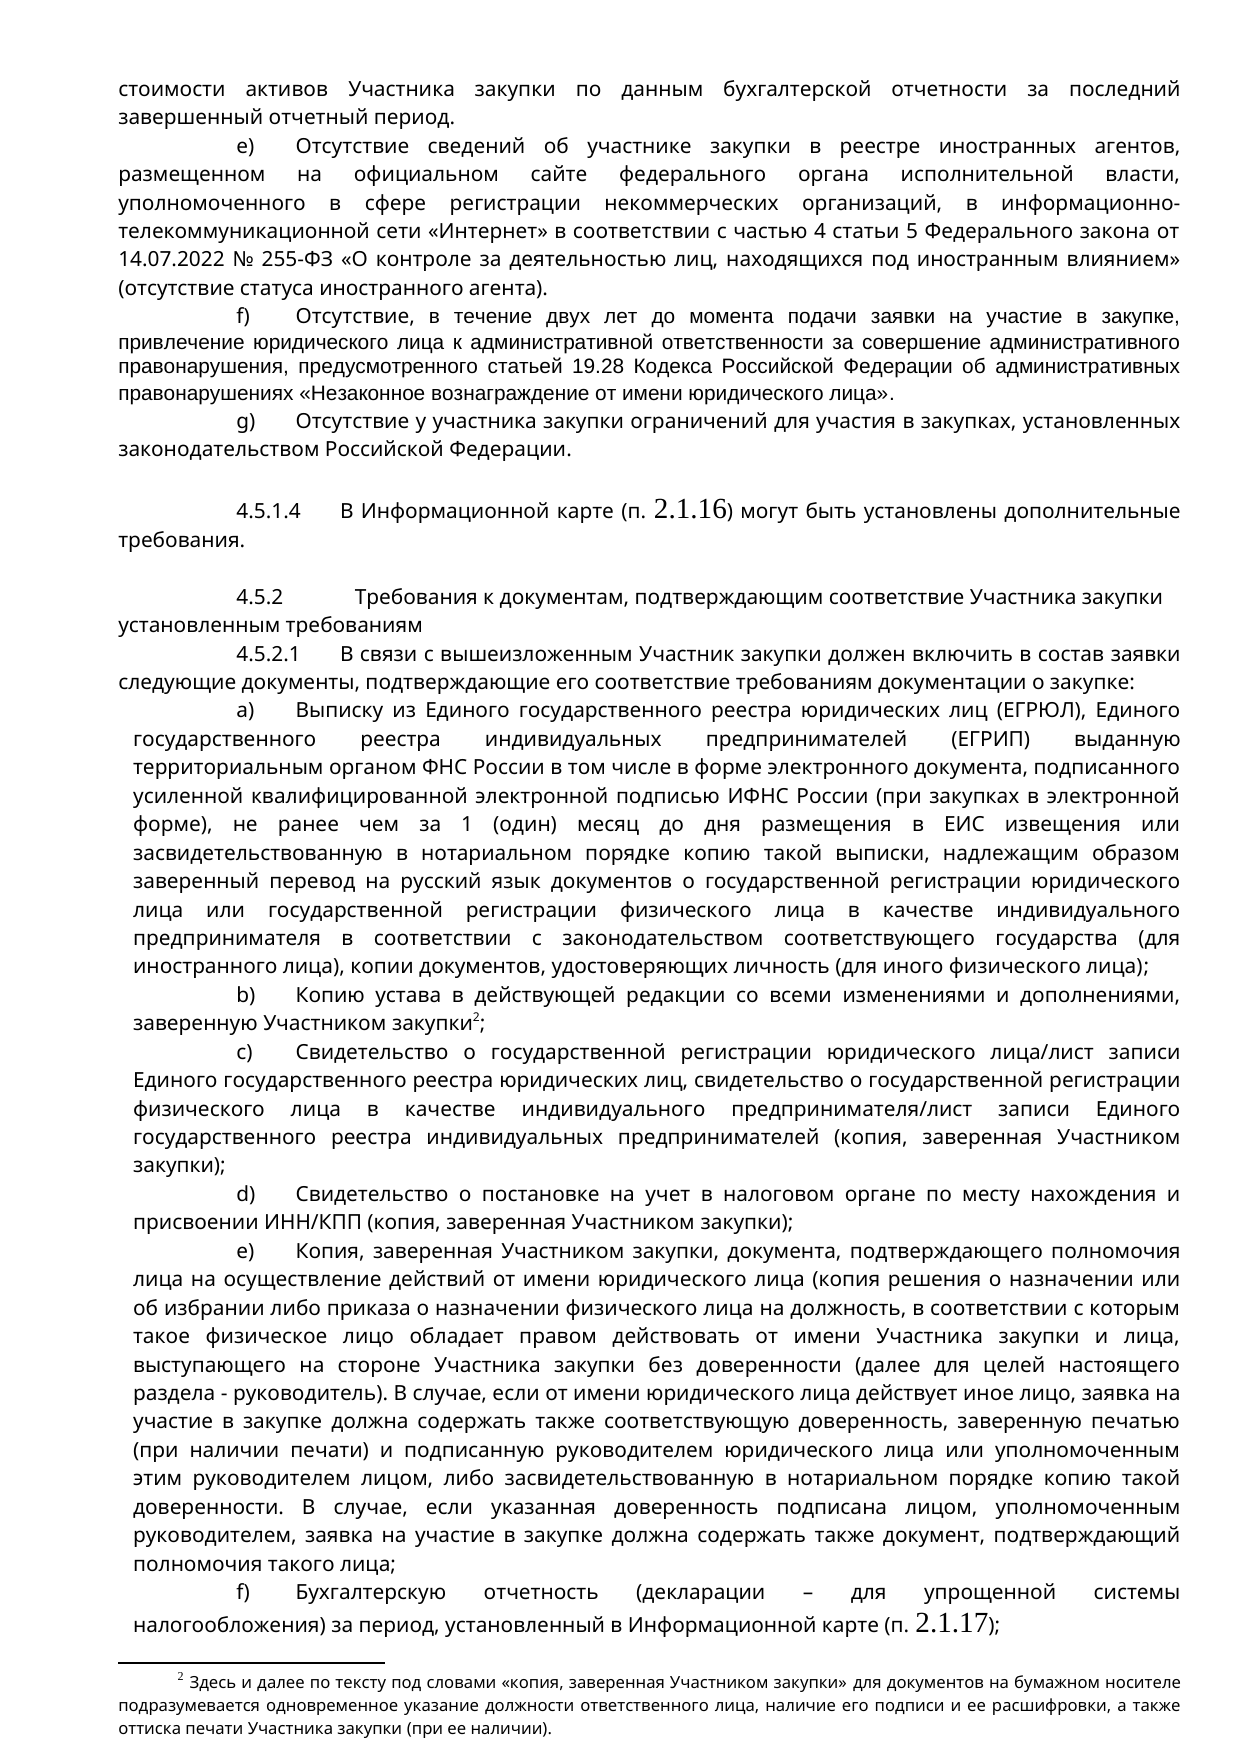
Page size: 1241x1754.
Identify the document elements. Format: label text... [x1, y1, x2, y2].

list В Информационной карте (п. 5.1.16) могут быть установлены дополнительные требования. [118, 491, 1181, 553]
list Копия, заверенная Участником закупки, документа, подтверждающего полномочия лица на осуществление действий от имени юридического лица (копия решения о назначении или об избрании либо приказа о назначении физического лица на должность, в соответствии с которым такое физическое лицо обладает правом действовать от имени Участника закупки и лица, выступающего на стороне Участника закупки без доверенности (далее для целей настоящего раздела - руководитель). В случае, если от имени юридического лица действует иное лицо, заявка на участие в закупке должна содержать также соответствующую доверенность, заверенную печатью (при наличии печати) и подписанную руководителем юридического лица или уполномоченным этим руководителем лицом, либо засвидетельствованную в нотариальном порядке копию такой доверенности. В случае, если указанная доверенность подписана лицом, уполномоченным руководителем, заявка на участие в закупке должна содержать также документ, подтверждающий полномочия такого лица; [133, 1236, 1181, 1577]
list Отсутствие у участника закупки ограничений для участия в закупках, установленных законодательством Российской Федерации. [118, 406, 1181, 463]
list Требования к документам, подтверждающим соответствие Участника закупки установленным требованиям [118, 582, 1181, 639]
list Отсутствие, в течение двух лет до момента подачи заявки на участие в закупке, привлечение юридического лица к административной ответственности за совершение административного правонарушения, предусмотренного статьей 19.28 Кодекса Российской Федерации об административных правонарушениях «Незаконное вознаграждение от имени юридического лица». [118, 301, 1181, 406]
list Бухгалтерскую отчетность (декларации – для упрощенной системы налогообложения) за период, установленный в Информационной карте (п. 5.1.17); [133, 1577, 1181, 1639]
list В связи с вышеизложенным Участник закупки должен включить в состав заявки следующие документы, подтверждающие его соответствие требованиям документации о закупке: [118, 639, 1181, 696]
list Свидетельство о постановке на учет в налоговом органе по месту нахождения и присвоении ИНН/КПП (копия, заверенная Участником закупки); [133, 1179, 1181, 1236]
list Свидетельство о государственной регистрации юридического лица/лист записи Единого государственного реестра юридических лиц, свидетельство о государственной регистрации физического лица в качестве индивидуального предпринимателя/лист записи Единого государственного реестра индивидуальных предпринимателей (копия, заверенная Участником закупки); [133, 1037, 1181, 1179]
list Отсутствие сведений об участнике закупки в реестре иностранных агентов, размещенном на официальном сайте федерального органа исполнительной власти, уполномоченного в сфере регистрации некоммерческих организаций, в информационно-телекоммуникационной сети «Интернет» в соответствии с частью 4 статьи 5 Федерального закона от 14.07.2022 № 255-ФЗ «О контроле за деятельностью лиц, находящихся под иностранным влиянием» (отсутствие статуса иностранного агента). [118, 131, 1181, 301]
list Копию устава в действующей редакции со всеми изменениями и дополнениями, заверенную Участником закупки; [133, 980, 1181, 1037]
list Выписку из Единого государственного реестра юридических лиц (ЕГРЮЛ), Единого государственного реестра индивидуальных предпринимателей (ЕГРИП) выданную территориальным органом ФНС России в том числе в форме электронного документа, подписанного усиленной квалифицированной электронной подписью ИФНС России (при закупках в электронной форме), не ранее чем за 1 (один) месяц до дня размещения в ЕИС извещения или засвидетельствованную в нотариальном порядке копию такой выписки, надлежащим образом заверенный перевод на русский язык документов о государственной регистрации юридического лица или государственной регистрации физического лица в качестве индивидуального предпринимателя в соответствии с законодательством соответствующего государства (для иностранного лица), копии документов, удостоверяющих личность (для иного физического лица); [133, 696, 1181, 980]
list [118, 74, 1181, 131]
